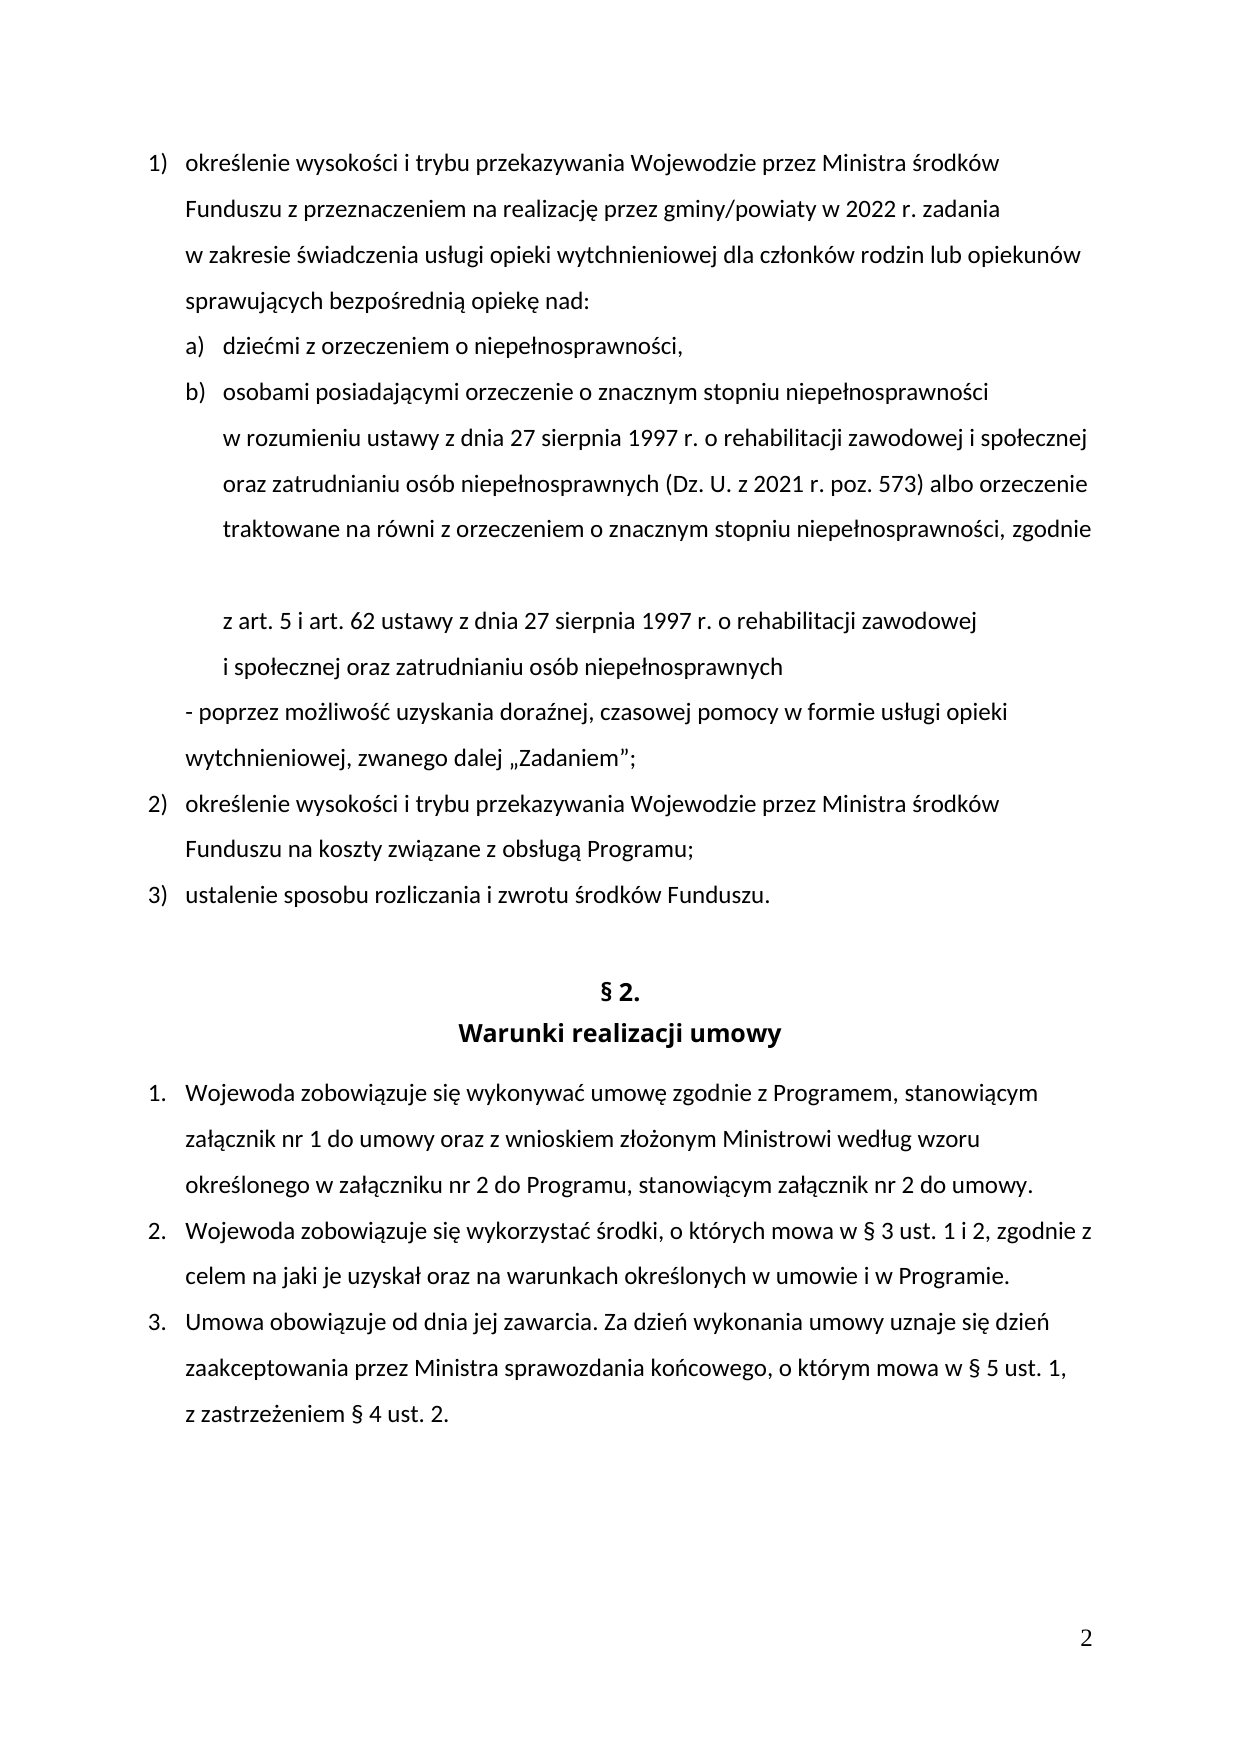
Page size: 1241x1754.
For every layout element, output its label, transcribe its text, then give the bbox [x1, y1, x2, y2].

list dziećmi z orzeczeniem o niepełnosprawności, [185, 331, 1093, 361]
list Umowa obowiązuje od dnia jej zawarcia. Za dzień wykonania umowy uznaje się dzień zaakceptowania przez Ministra sprawozdania końcowego, o którym mowa w § 5 ust. 1, z zastrzeżeniem § 4 ust. 2. [148, 1306, 1093, 1428]
list określenie wysokości i trybu przekazywania Wojewodzie przez Ministra środków Funduszu na koszty związane z obsługą Programu; [148, 788, 1093, 864]
list określenie wysokości i trybu przekazywania Wojewodzie przez Ministra środków Funduszu z przeznaczeniem na realizację przez gminy/powiaty w 2022 r. zadania w zakresie świadczenia usługi opieki wytchnieniowej dla członków rodzin lub opiekunów sprawujących bezpośrednią opiekę nad: [148, 148, 1093, 315]
list osobami posiadającymi orzeczenie o znacznym stopniu niepełnosprawności w rozumieniu ustawy z dnia 27 sierpnia 1997 r. o rehabilitacji zawodowej i społecznej oraz zatrudnianiu osób niepełnosprawnych (Dz. U. z 2021 r. poz. 573) albo orzeczenie traktowane na równi z orzeczeniem o znacznym stopniu niepełnosprawności, zgodnie z art. 5 i art. 62 ustawy z dnia 27 sierpnia 1997 r. o rehabilitacji zawodowej i społecznej oraz zatrudnianiu osób niepełnosprawnych [185, 376, 1093, 681]
list Wojewoda zobowiązuje się wykorzystać środki, o których mowa w § 3 ust. 1 i 2, zgodnie z celem na jaki je uzyskał oraz na warunkach określonych w umowie i w Programie. [148, 1215, 1093, 1291]
list Wojewoda zobowiązuje się wykonywać umowę zgodnie z Programem, stanowiącym załącznik nr 1 do umowy oraz z wnioskiem złożonym Ministrowi według wzoru określonego w załączniku nr 2 do Programu, stanowiącym załącznik nr 2 do umowy. [148, 1078, 1093, 1199]
list ustalenie sposobu rozliczania i zwrotu środków Funduszu. [148, 879, 1093, 910]
subtitle Warunki realizacji umowy [148, 1016, 1093, 1050]
text - poprzez możliwość uzyskania doraźnej, czasowej pomocy w formie usługi opieki wytchnieniowej, zwanego dalej „Zadaniem”; [185, 696, 1093, 773]
subtitle § 2. [148, 975, 1093, 1009]
